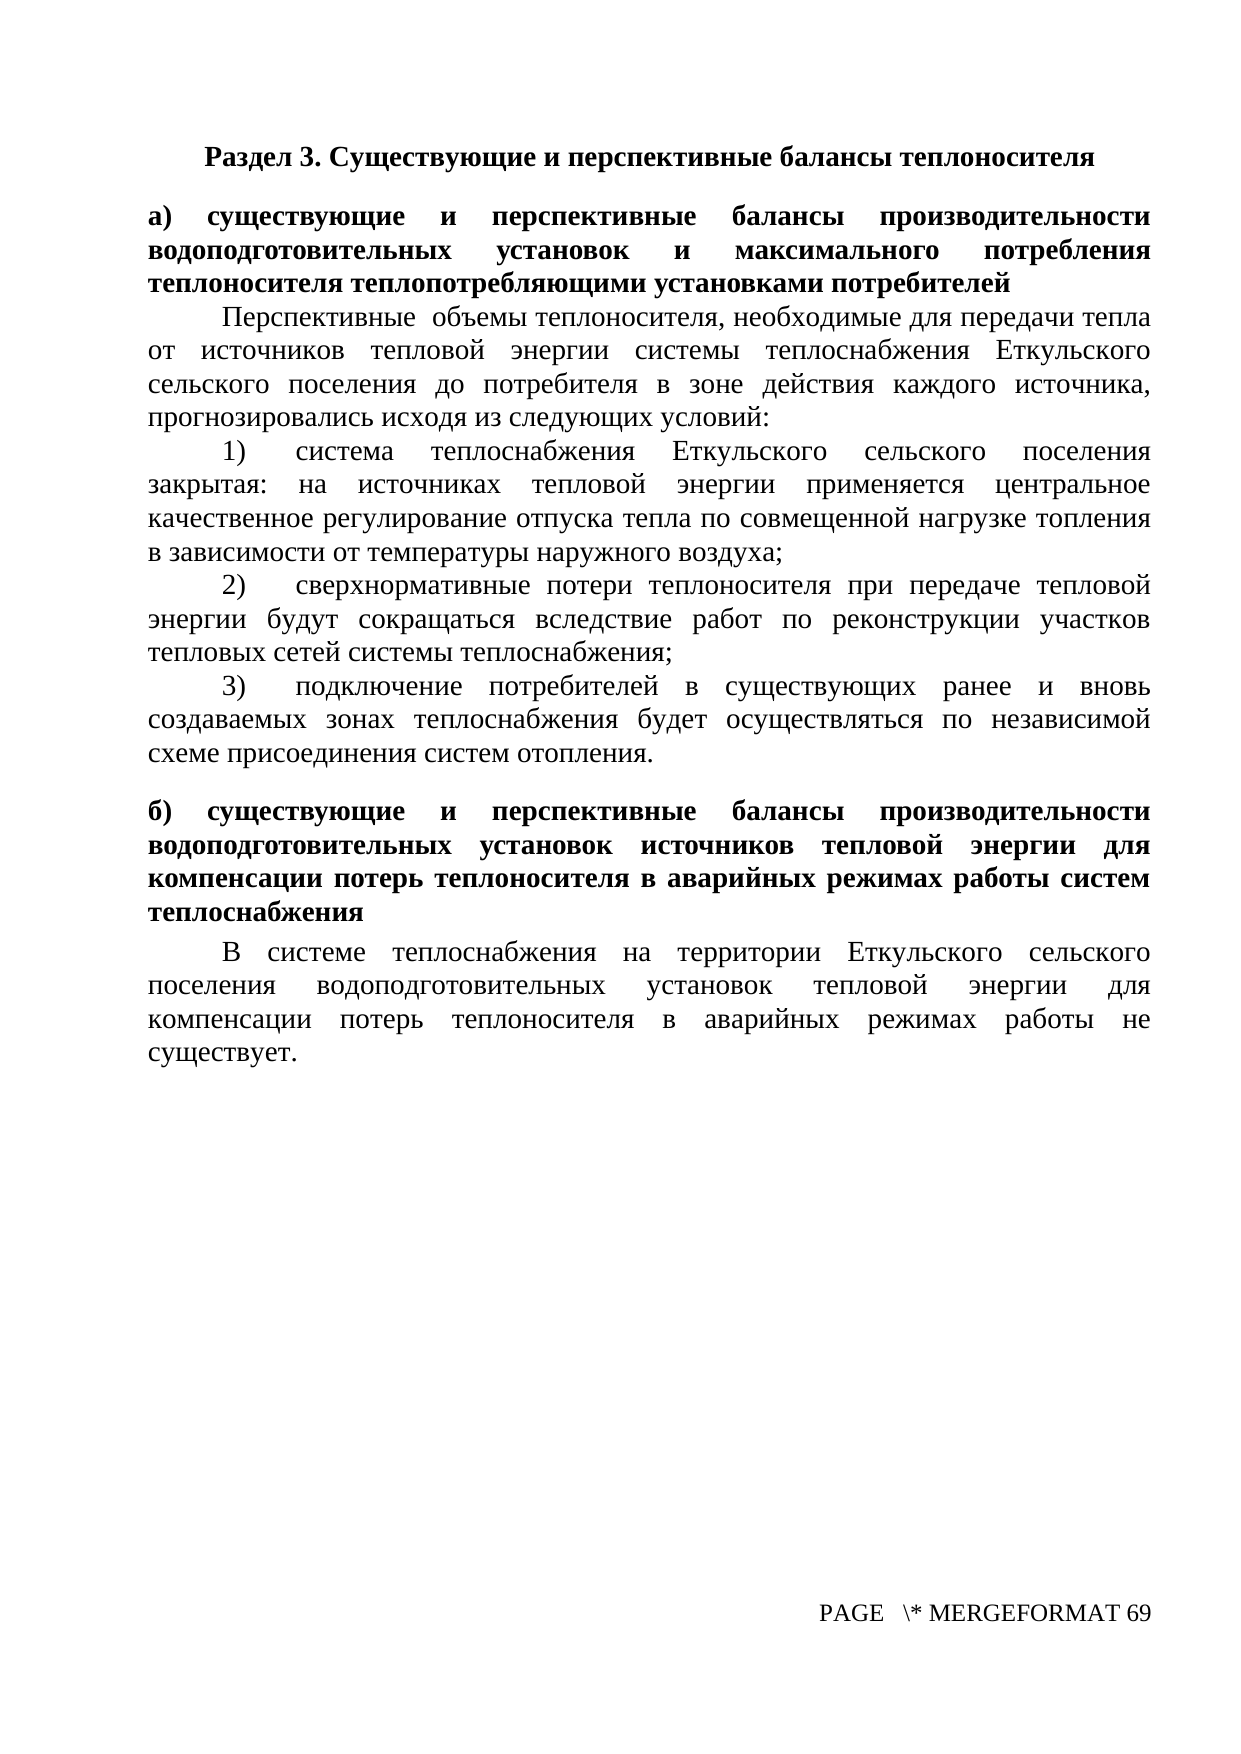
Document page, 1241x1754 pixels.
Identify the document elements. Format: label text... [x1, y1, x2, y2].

list сверхнормативные потери теплоносителя при передаче тепловой энергии будут сокращаться вследствие работ по реконструкции участков тепловых сетей системы теплоснабжения; [148, 567, 1152, 668]
text В системе теплоснабжения на территории Еткульского сельского поселения водоподготовительных установок тепловой энергии для компенсации потерь теплоносителя в аварийных режимах работы не существует. [148, 934, 1152, 1068]
list система теплоснабжения Еткульского сельского поселения закрытая: на источниках тепловой энергии применяется центральное качественное регулирование отпуска тепла по совмещенной нагрузке топления в зависимости от температуры наружного воздуха; [148, 433, 1152, 567]
subtitle б) существующие и перспективные балансы производительности водоподготовительных установок источников тепловой энергии для компенсации потерь теплоносителя в аварийных режимах работы систем теплоснабжения [148, 793, 1152, 928]
subtitle а) существующие и перспективные балансы производительности водоподготовительных установок и максимального потребления теплоносителя теплопотребляющими установками потребителей [148, 198, 1152, 299]
list Раздел 3. Существующие и перспективные балансы теплоносителя [148, 139, 1152, 172]
text Перспективные объемы теплоносителя, необходимые для передачи тепла от источников тепловой энергии системы теплоснабжения Еткульского сельского поселения до потребителя в зоне действия каждого источника, прогнозировались исходя из следующих условий: [148, 299, 1152, 433]
list подключение потребителей в существующих ранее и вновь создаваемых зонах теплоснабжения будет осуществляться по независимой схеме присоединения систем отопления. [148, 668, 1152, 768]
